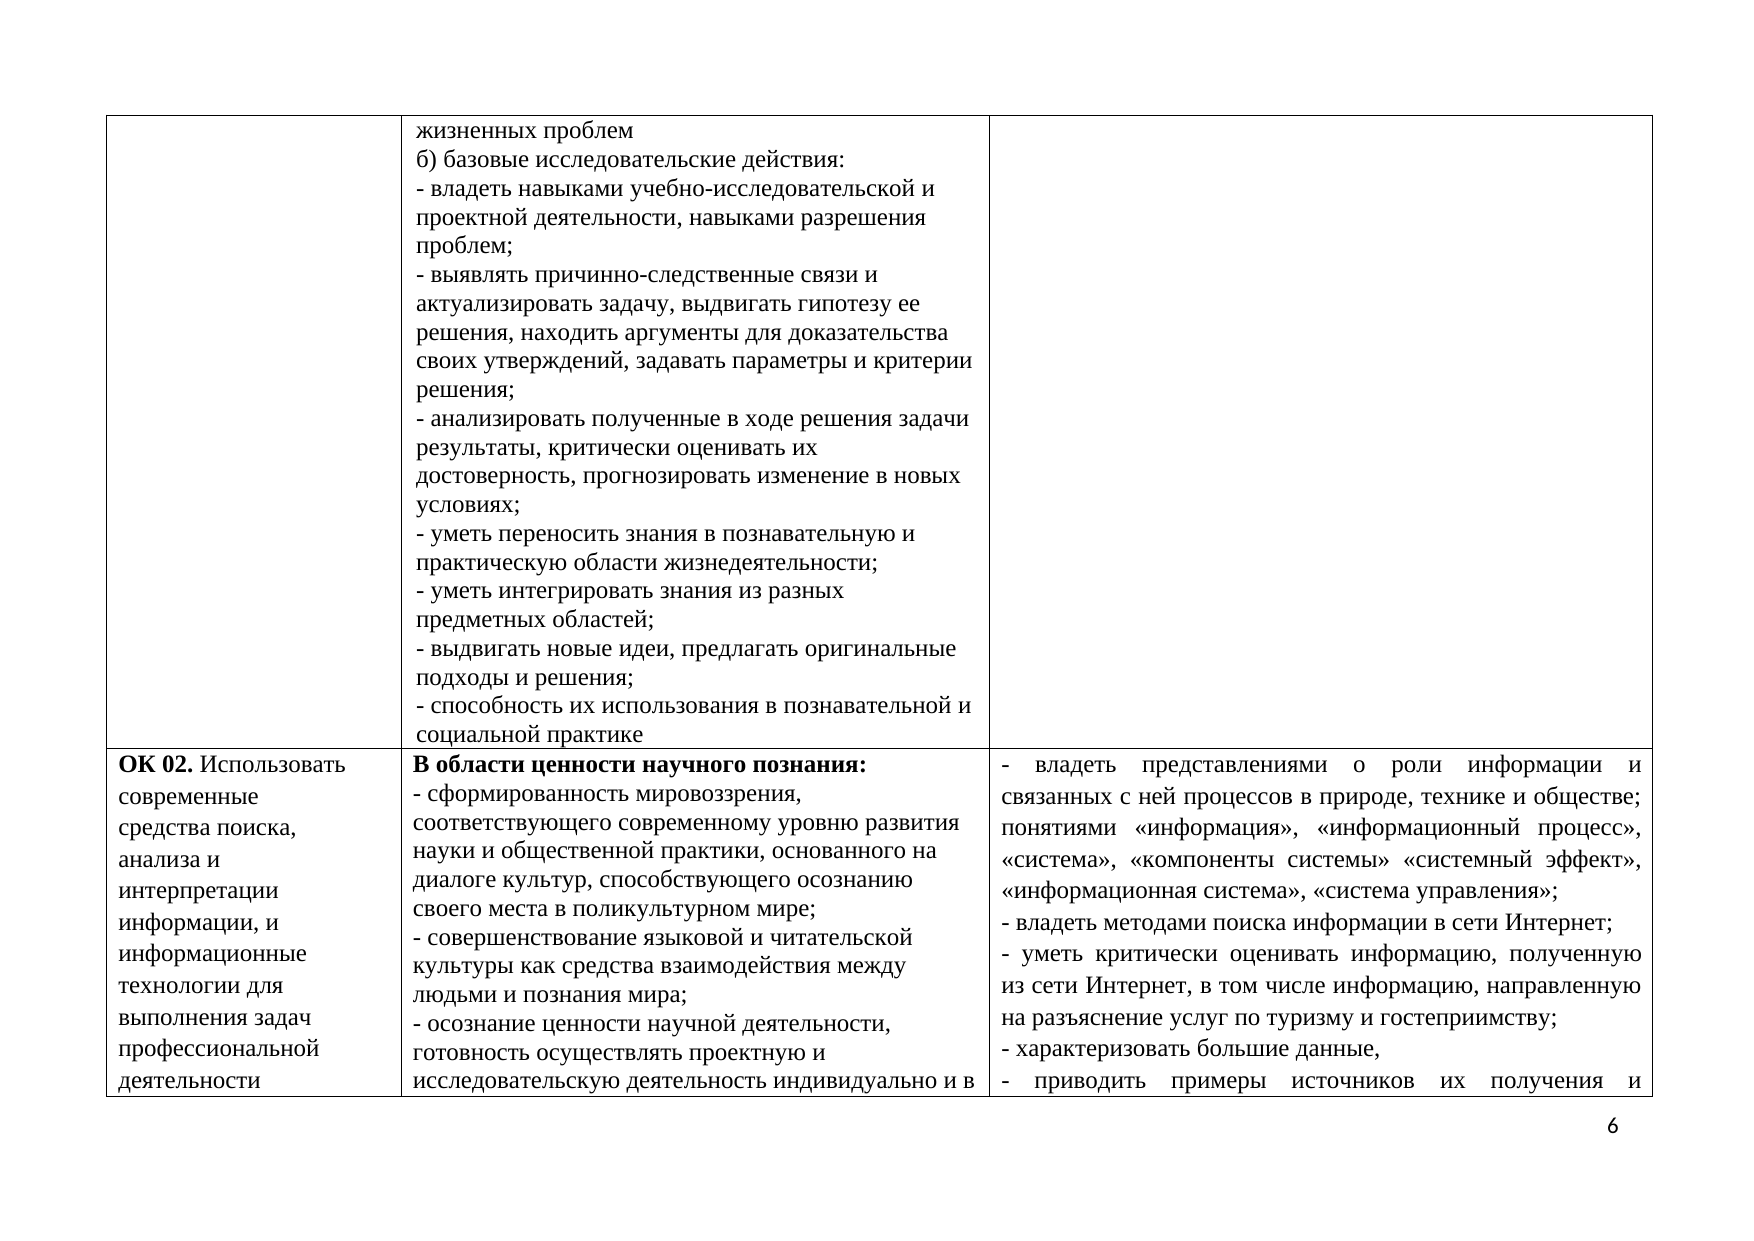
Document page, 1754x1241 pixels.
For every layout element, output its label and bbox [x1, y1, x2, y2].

table_cell [402, 116, 989, 748]
table_cell [402, 749, 989, 1096]
table_cell [107, 749, 401, 1096]
table_cell [990, 116, 1652, 748]
table_cell [990, 749, 1652, 1096]
table_cell [107, 116, 401, 748]
